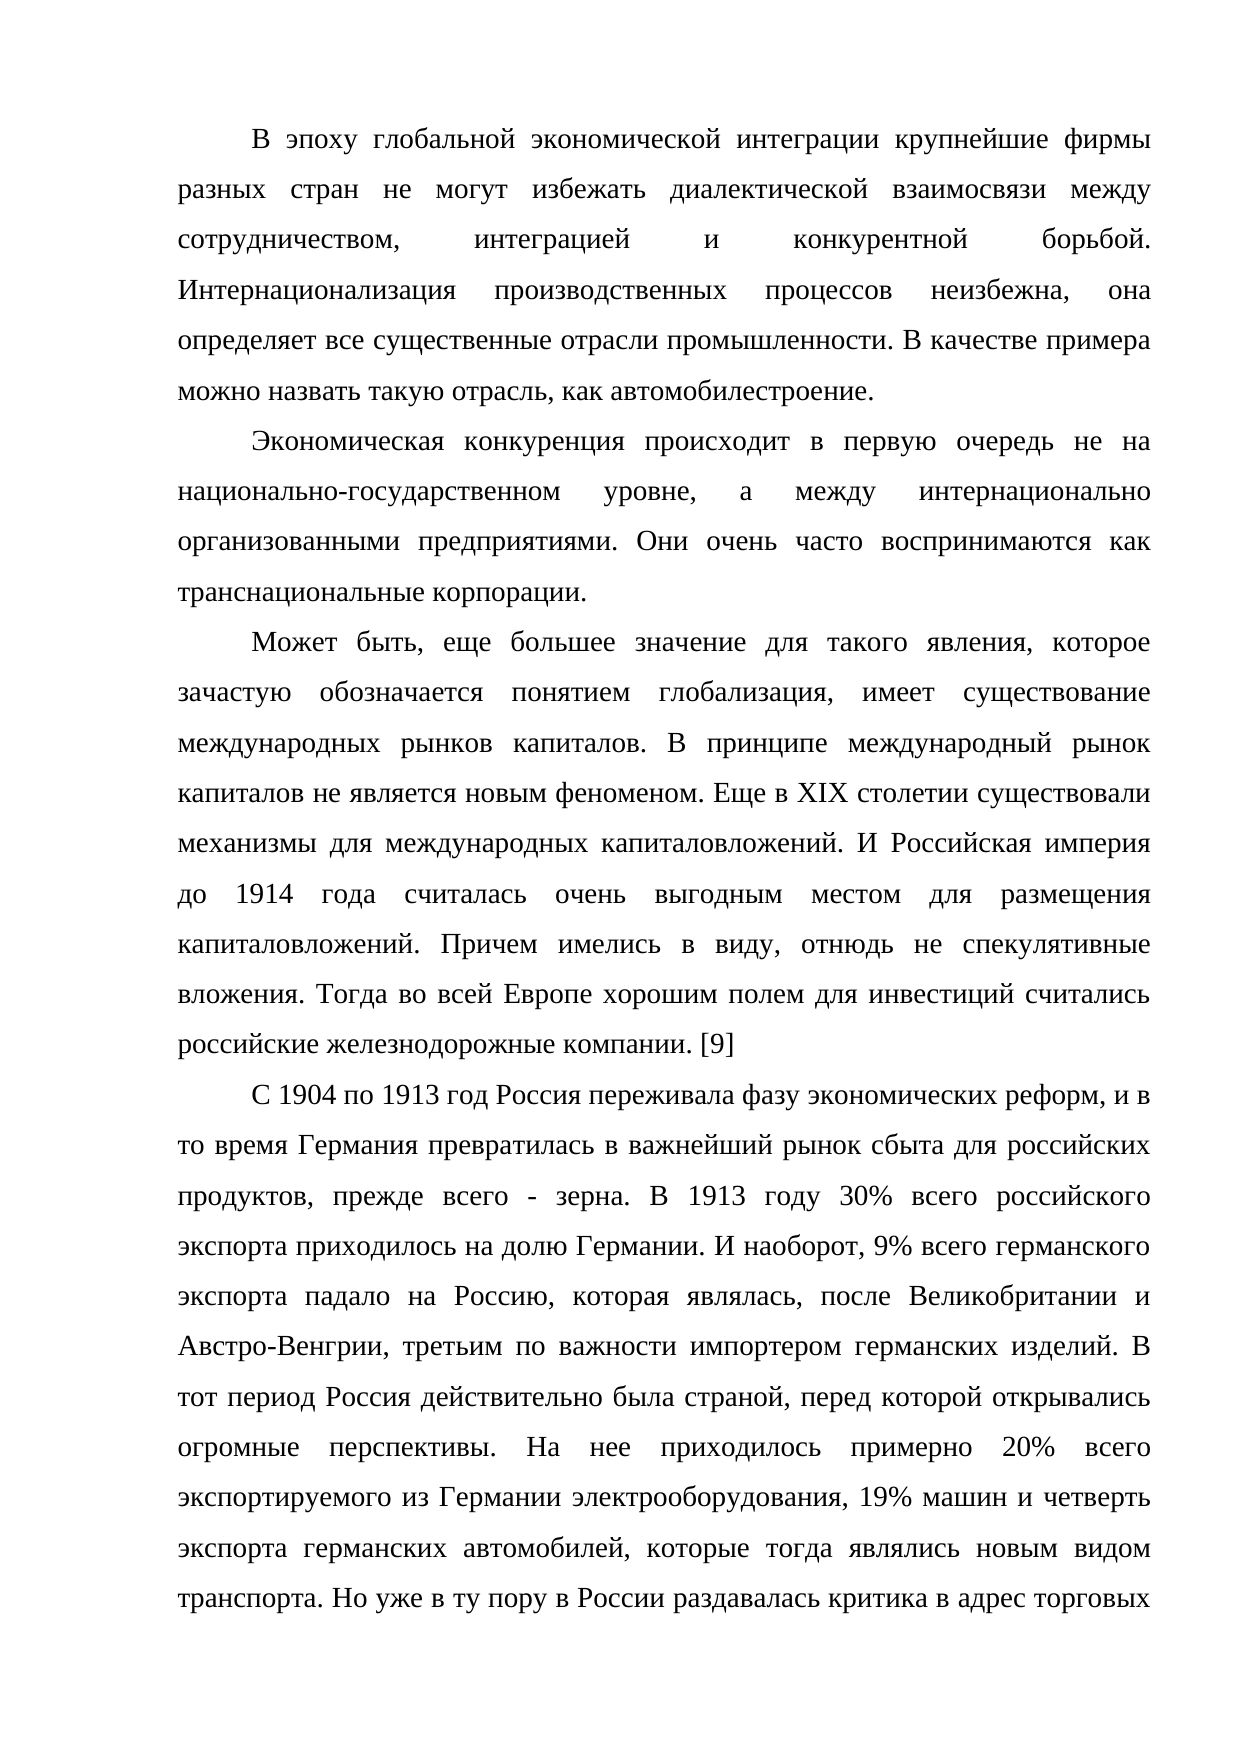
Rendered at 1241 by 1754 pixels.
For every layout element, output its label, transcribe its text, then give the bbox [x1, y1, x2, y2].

text В эпоху глобальной экономической интеграции крупнейшие фирмы разных стран не могут избежать диалектической взаимосвязи между сотрудничеством, интеграцией и конкурентной борьбой. Интернационализация производственных процессов неизбежна, она определяет все существенные отрасли промышленности. В качестве примера можно назвать такую отрасль, как автомобилестроение. [177, 121, 1152, 406]
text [177, 1077, 1152, 1614]
text Экономическая конкуренция происходит в первую очередь не на национально-государственном уровне, а между интернационально организованными предприятиями. Они очень часто воспринимаются как транснациональные корпорации. [177, 423, 1152, 607]
text Может быть, еще большее значение для такого явления, которое зачастую обозначается понятием глобализация, имеет существование международных рынков капиталов. В принципе международный рынок капиталов не является новым феноменом. Еще в XIX столетии существовали механизмы для международных капиталовложений. И Российская империя до 1914 года считалась очень выгодным местом для размещения капиталовложений. Причем имелись в виду, отнюдь не спекулятивные вложения. Тогда во всей Европе хорошим полем для инвестиций считались российские железнодорожные компании. [9] [177, 624, 1152, 1060]
